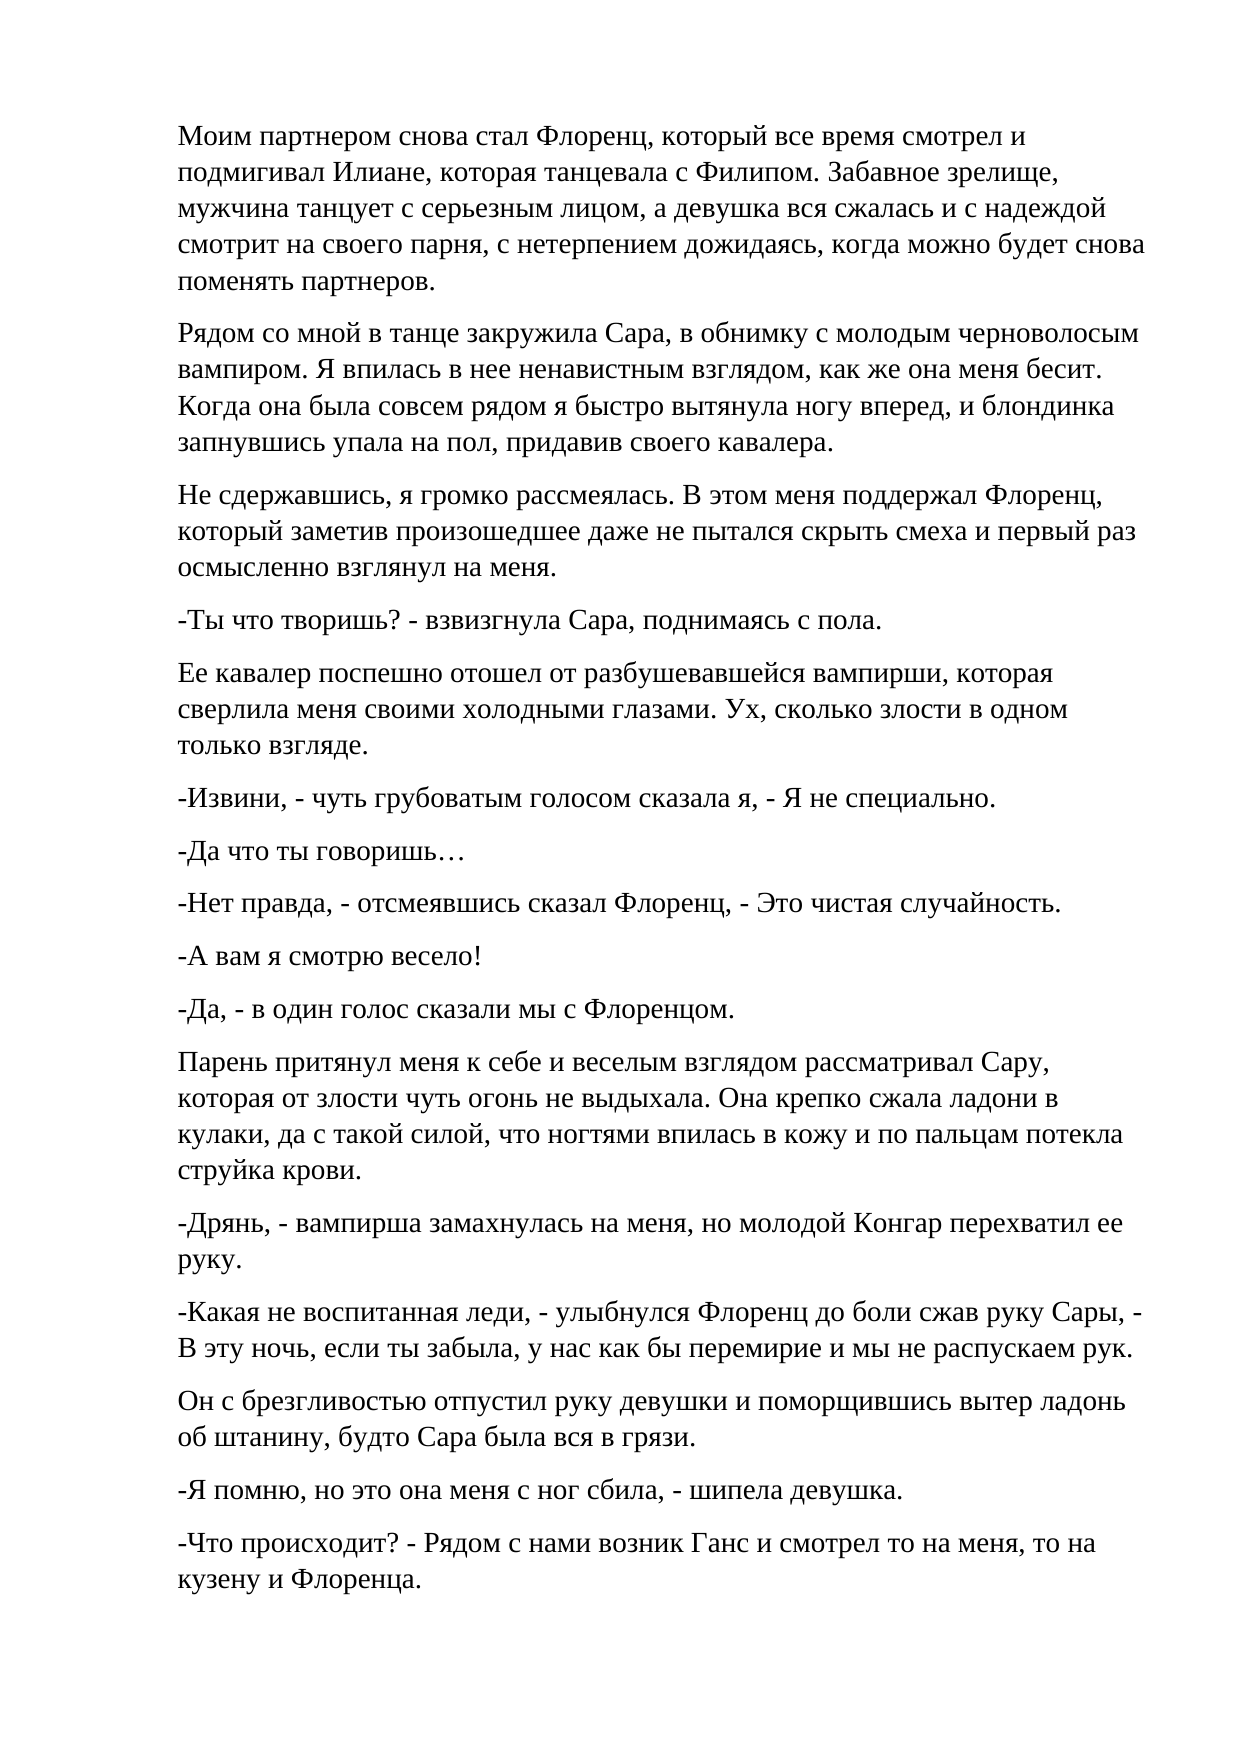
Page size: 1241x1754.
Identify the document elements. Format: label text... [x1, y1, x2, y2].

text Рядом со мной в танце закружила Сара, в обнимку с молодым черноволосым вампиром. Я впилась в нее ненавистным взглядом, как же она меня бесит. Когда она была совсем рядом я быстро вытянула ногу вперед, и блондинка запнувшись упала на пол, придавив своего кавалера. [177, 316, 1152, 457]
text -Нет правда, - отсмеявшись сказал Флоренц, - Это чистая случайность. [177, 885, 1152, 919]
text -Да что ты говоришь… [177, 833, 1152, 866]
text Моим партнером снова стал Флоренц, который все время смотрел и подмигивал Илиане, которая танцевала с Филипом. Забавное зрелище, мужчина танцует с серьезным лицом, а девушка вся сжалась и с надеждой смотрит на своего парня, с нетерпением дожидаясь, когда можно будет снова поменять партнеров. [177, 118, 1152, 296]
text Парень притянул меня к себе и веселым взглядом рассматривал Сару, которая от злости чуть огонь не выдыхала. Она крепко сжала ладони в кулаки, да с такой силой, что ногтями впилась в кожу и по пальцам потекла струйка крови. [177, 1044, 1152, 1186]
text -Дрянь, - вампирша замахнулась на меня, но молодой Конгар перехватил ее руку. [177, 1205, 1152, 1275]
text -Ты что творишь? - взвизгнула Сара, поднимаясь с пола. [177, 602, 1152, 635]
text -Я помню, но это она меня с ног сбила, - шипела девушка. [177, 1472, 1152, 1506]
text -А вам я смотрю весело! [177, 938, 1152, 972]
text -Да, - в один голос сказали мы с Флоренцом. [177, 991, 1152, 1024]
text -Извини, - чуть грубоватым голосом сказала я, - Я не специально. [177, 780, 1152, 813]
text -Что происходит? - Рядом с нами возник Ганс и смотрел то на меня, то на кузену и Флоренца. [177, 1525, 1152, 1594]
text Он с брезгливостью отпустил руку девушки и поморщившись вытер ладонь об штанину, будто Сара была вся в грязи. [177, 1383, 1152, 1453]
text -Какая не воспитанная леди, - улыбнулся Флоренц до боли сжав руку Сары, - В эту ночь, если ты забыла, у нас как бы перемирие и мы не распускаем рук. [177, 1294, 1152, 1364]
text Ее кавалер поспешно отошел от разбушевавшейся вампирши, которая сверлила меня своими холодными глазами. Ух, сколько злости в одном только взгляде. [177, 655, 1152, 761]
text Не сдержавшись, я громко рассмеялась. В этом меня поддержал Флоренц, который заметив произошедшее даже не пытался скрыть смеха и первый раз осмысленно взглянул на меня. [177, 477, 1152, 583]
